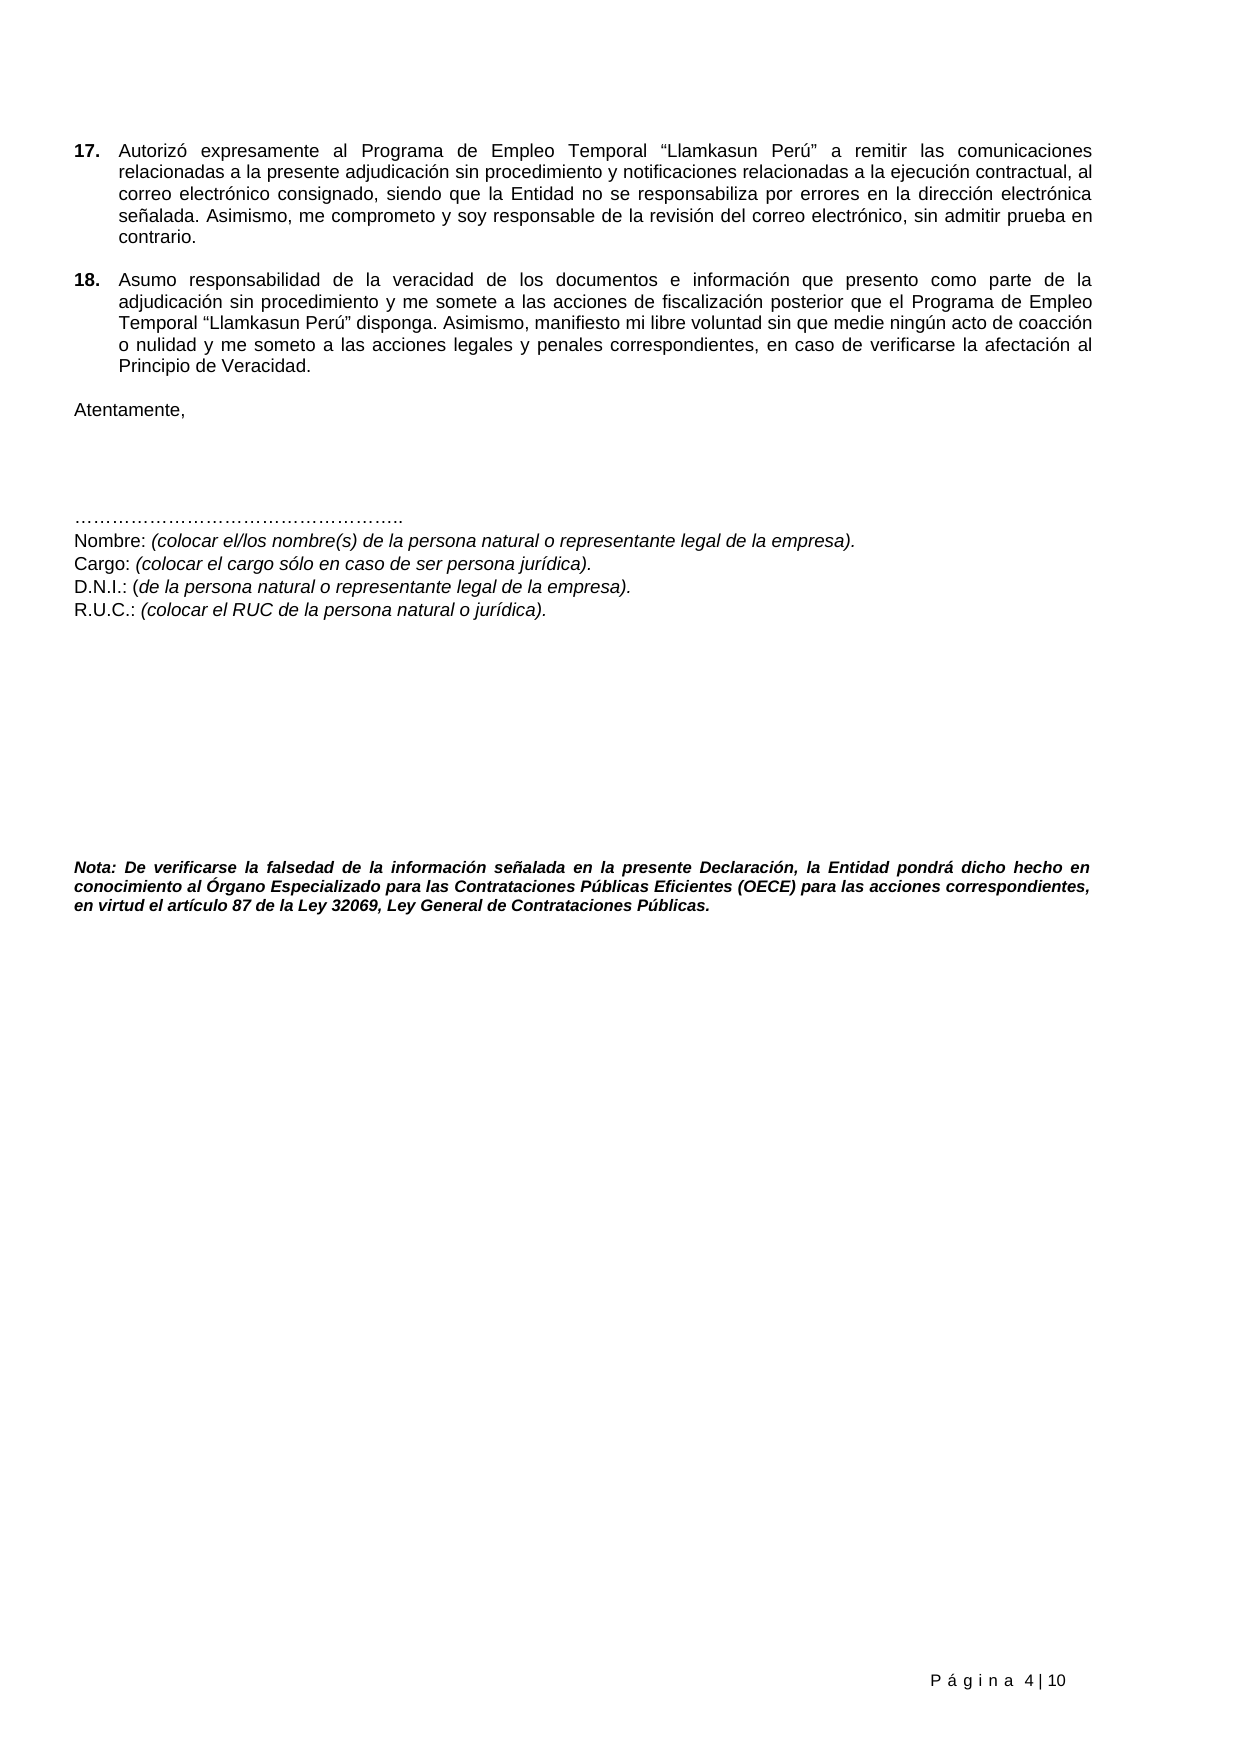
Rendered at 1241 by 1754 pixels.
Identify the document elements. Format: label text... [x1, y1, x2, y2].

text Atentamente, [74, 398, 1093, 420]
text D.N.I.: (de la persona natural o representante legal de la empresa). [74, 576, 1093, 597]
list Asumo responsabilidad de la veracidad de los documentos e información que presento como parte de la adjudicación sin procedimiento y me somete a las acciones de fiscalización posterior que el Programa de Empleo Temporal “Llamkasun Perú” disponga. Asimismo, manifiesto mi libre voluntad sin que medie ningún acto de coacción o nulidad y me someto a las acciones legales y penales correspondientes, en caso de verificarse la afectación al Principio de Veracidad. [74, 269, 1093, 377]
text Nombre: (colocar el/los nombre(s) de la persona natural o representante legal de la empresa). [74, 529, 1093, 551]
text …………………………………………….. [74, 506, 1093, 528]
list Autorizó expresamente al Programa de Empleo Temporal “Llamkasun Perú” a remitir las comunicaciones relacionadas a la presente adjudicación sin procedimiento y notificaciones relacionadas a la ejecución contractual, al correo electrónico consignado, siendo que la Entidad no se responsabiliza por errores en la dirección electrónica señalada. Asimismo, me comprometo y soy responsable de la revisión del correo electrónico, sin admitir prueba en contrario. [74, 140, 1093, 247]
list R.U.C.: (colocar el RUC de la persona natural o jurídica). [74, 599, 1093, 621]
list Nota: De verificarse la falsedad de la información señalada en la presente Declaración, la Entidad pondrá dicho hecho en conocimiento al Órgano Especializado para las Contrataciones Públicas Eficientes (OECE) para las acciones correspondientes, en virtud el artículo 87 de la Ley 32069, Ley General de Contrataciones Públicas. [74, 858, 1093, 915]
text Cargo: (colocar el cargo sólo en caso de ser persona jurídica). [74, 553, 1093, 574]
